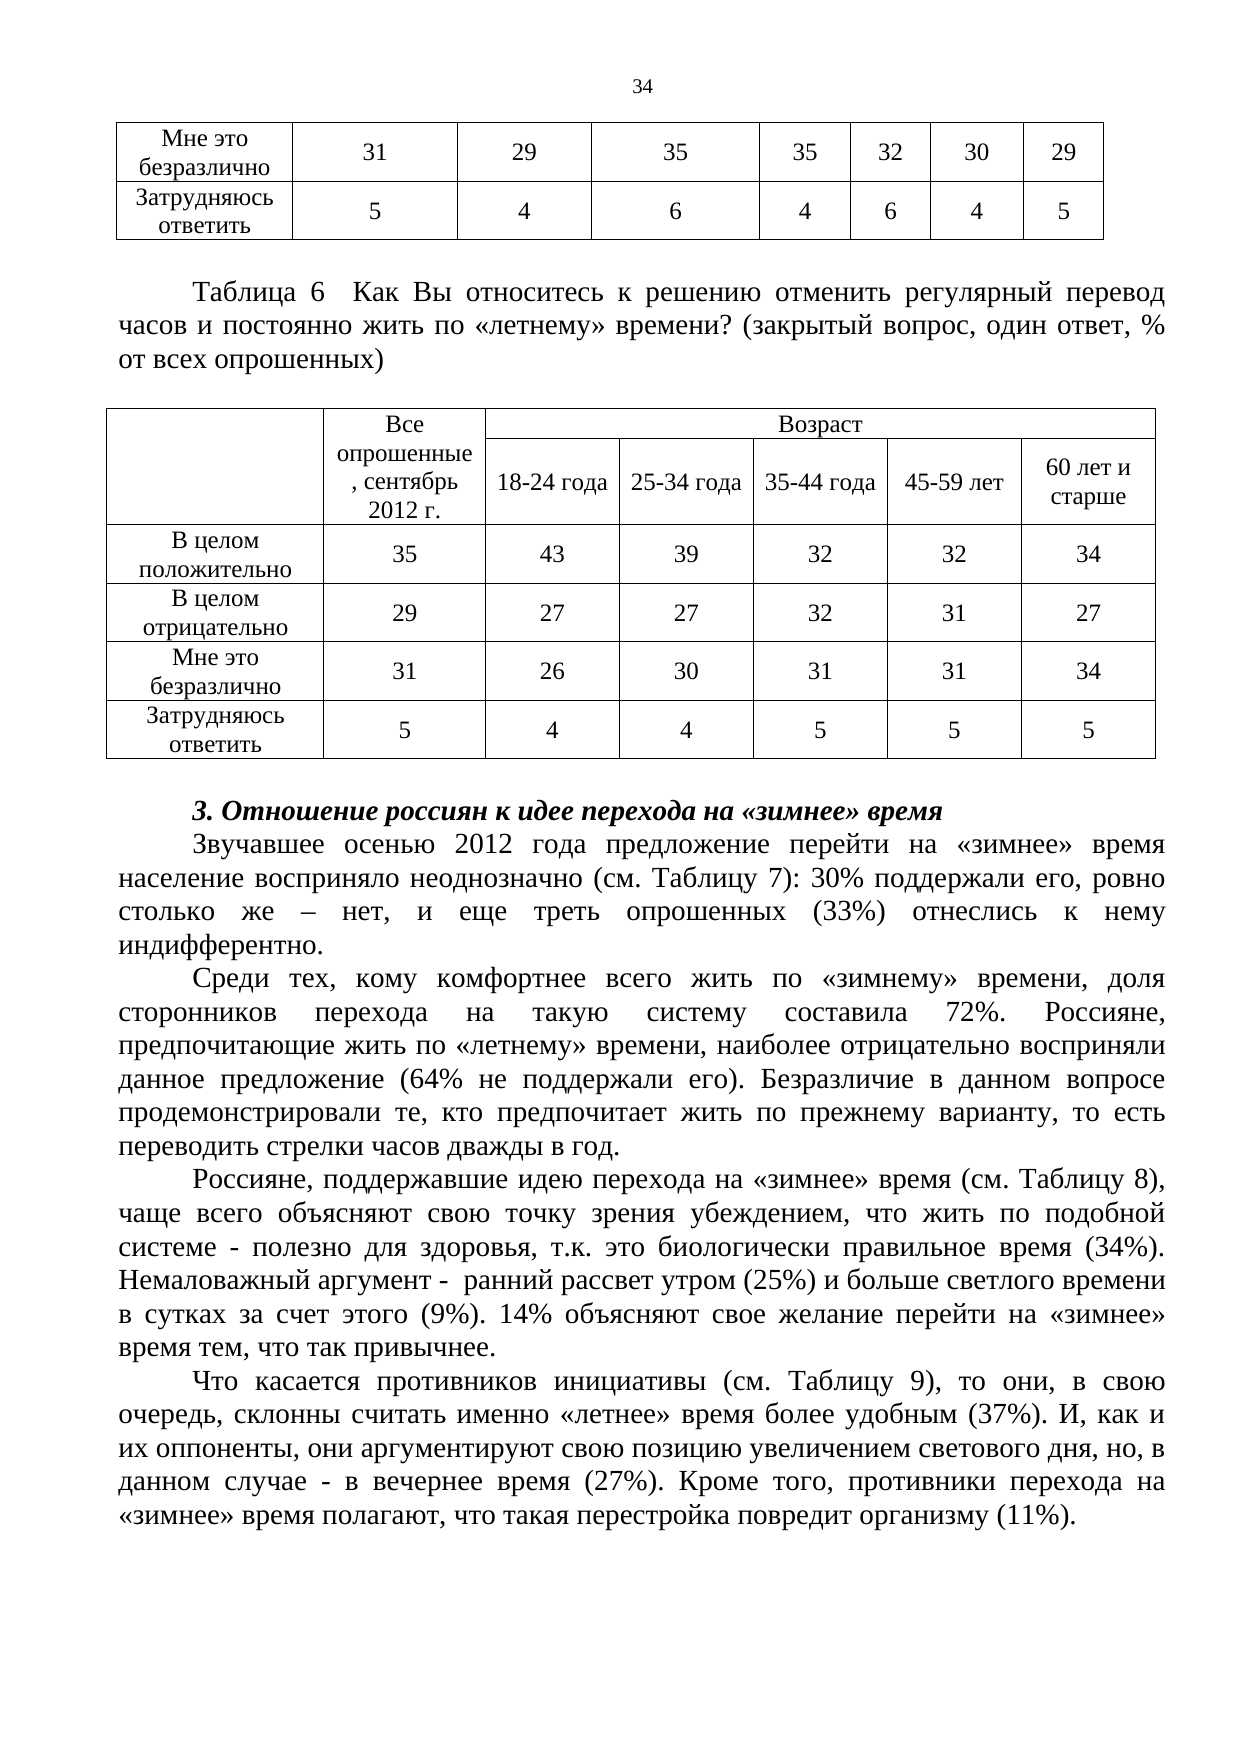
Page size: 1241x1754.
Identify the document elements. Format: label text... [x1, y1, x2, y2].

table_cell 6 [592, 182, 759, 239]
text Россияне, поддержавшие идею перехода на «зимнее» время (см. Таблицу 8), чаще всего объясняют свою точку зрения убеждением, что жить по подобной системе - полезно для здоровья, т.к. это биологически правильное время (34%). Немаловажный аргумент - ранний рассвет утром (25%) и больше светлого времени в сутках за счет этого (9%). 14% объясняют свое желание перейти на «зимнее» время тем, что так привычнее. [118, 1162, 1167, 1363]
text Что касается противников инициативы (см. Таблицу 9), то они, в свою очередь, склонны считать именно «летнее» время более удобным (37%). И, как и их оппоненты, они аргументируют свою позицию увеличением светового дня, но, в данном случае - в вечернее время (27%). Кроме того, противники перехода на «зимнее» время полагают, что такая перестройка повредит организму (11%). [118, 1363, 1167, 1531]
table_cell 43 [486, 525, 619, 582]
table_cell 29 [1024, 123, 1103, 181]
table_cell 5 [1024, 182, 1103, 239]
table_cell 4 [931, 182, 1023, 239]
table_cell 32 [851, 123, 930, 181]
table_cell 5 [293, 182, 457, 239]
table_cell 26 [486, 642, 619, 699]
table_cell 32 [888, 525, 1021, 582]
table_cell 4 [760, 182, 850, 239]
table_cell 35 [592, 123, 759, 181]
table_cell 5 [754, 701, 887, 758]
table_cell 34 [1022, 525, 1155, 582]
table_cell В целом отрицательно [107, 584, 323, 641]
table_cell 6 [851, 182, 930, 239]
text Таблица 6 Как Вы относитесь к решению отменить регулярный перевод часов и постоянно жить по «летнему» времени? (закрытый вопрос, один ответ, % от всех опрошенных) [118, 274, 1167, 374]
table_cell 35 [760, 123, 850, 181]
table_cell 30 [931, 123, 1023, 181]
table_cell 30 [620, 642, 753, 699]
text 3. Отношение россиян к идее перехода на «зимнее» время [118, 793, 1167, 826]
table_header Возраст [486, 409, 1155, 438]
table_cell 18-24 года [486, 439, 619, 524]
table_cell 27 [1022, 584, 1155, 641]
table_cell Затрудняюсь ответить [117, 182, 292, 239]
table_cell Мне это безразлично [107, 642, 323, 699]
table_cell 25-34 года [620, 439, 753, 524]
table_cell 4 [620, 701, 753, 758]
table_cell 32 [754, 584, 887, 641]
table_cell 32 [754, 525, 887, 582]
table_cell Мне это безразлично [117, 123, 292, 181]
table_cell 5 [1022, 701, 1155, 758]
table_cell Затрудняюсь ответить [107, 701, 323, 758]
text Звучавшее осенью 2012 года предложение перейти на «зимнее» время население восприняло неоднозначно (см. Таблицу 7): 30% поддержали его, ровно столько же – нет, и еще треть опрошенных (33%) отнеслись к нему индифферентно. [118, 826, 1167, 960]
table_cell 27 [486, 584, 619, 641]
table_cell 39 [620, 525, 753, 582]
table_cell 31 [888, 642, 1021, 699]
table_cell 34 [1022, 642, 1155, 699]
table_header [107, 409, 323, 524]
table_cell 5 [324, 701, 485, 758]
table_cell 4 [486, 701, 619, 758]
table_cell 60 лет и старше [1022, 439, 1155, 524]
table_cell В целом положительно [107, 525, 323, 582]
table_cell 31 [754, 642, 887, 699]
table_header Все опрошенные, сентябрь 2012 г. [324, 409, 485, 524]
table_cell 5 [888, 701, 1021, 758]
table_cell 4 [458, 182, 591, 239]
table_cell 29 [458, 123, 591, 181]
table_cell 31 [293, 123, 457, 181]
table_cell 35-44 года [754, 439, 887, 524]
table_cell 31 [888, 584, 1021, 641]
table_cell 31 [324, 642, 485, 699]
text Среди тех, кому комфортнее всего жить по «зимнему» времени, доля сторонников перехода на такую систему составила 72%. Россияне, предпочитающие жить по «летнему» времени, наиболее отрицательно восприняли данное предложение (64% не поддержали его). Безразличие в данном вопросе продемонстрировали те, кто предпочитает жить по прежнему варианту, то есть переводить стрелки часов дважды в год. [118, 960, 1167, 1162]
table_cell 35 [324, 525, 485, 582]
table_cell 45-59 лет [888, 439, 1021, 524]
table_cell 29 [324, 584, 485, 641]
table_cell 27 [620, 584, 753, 641]
